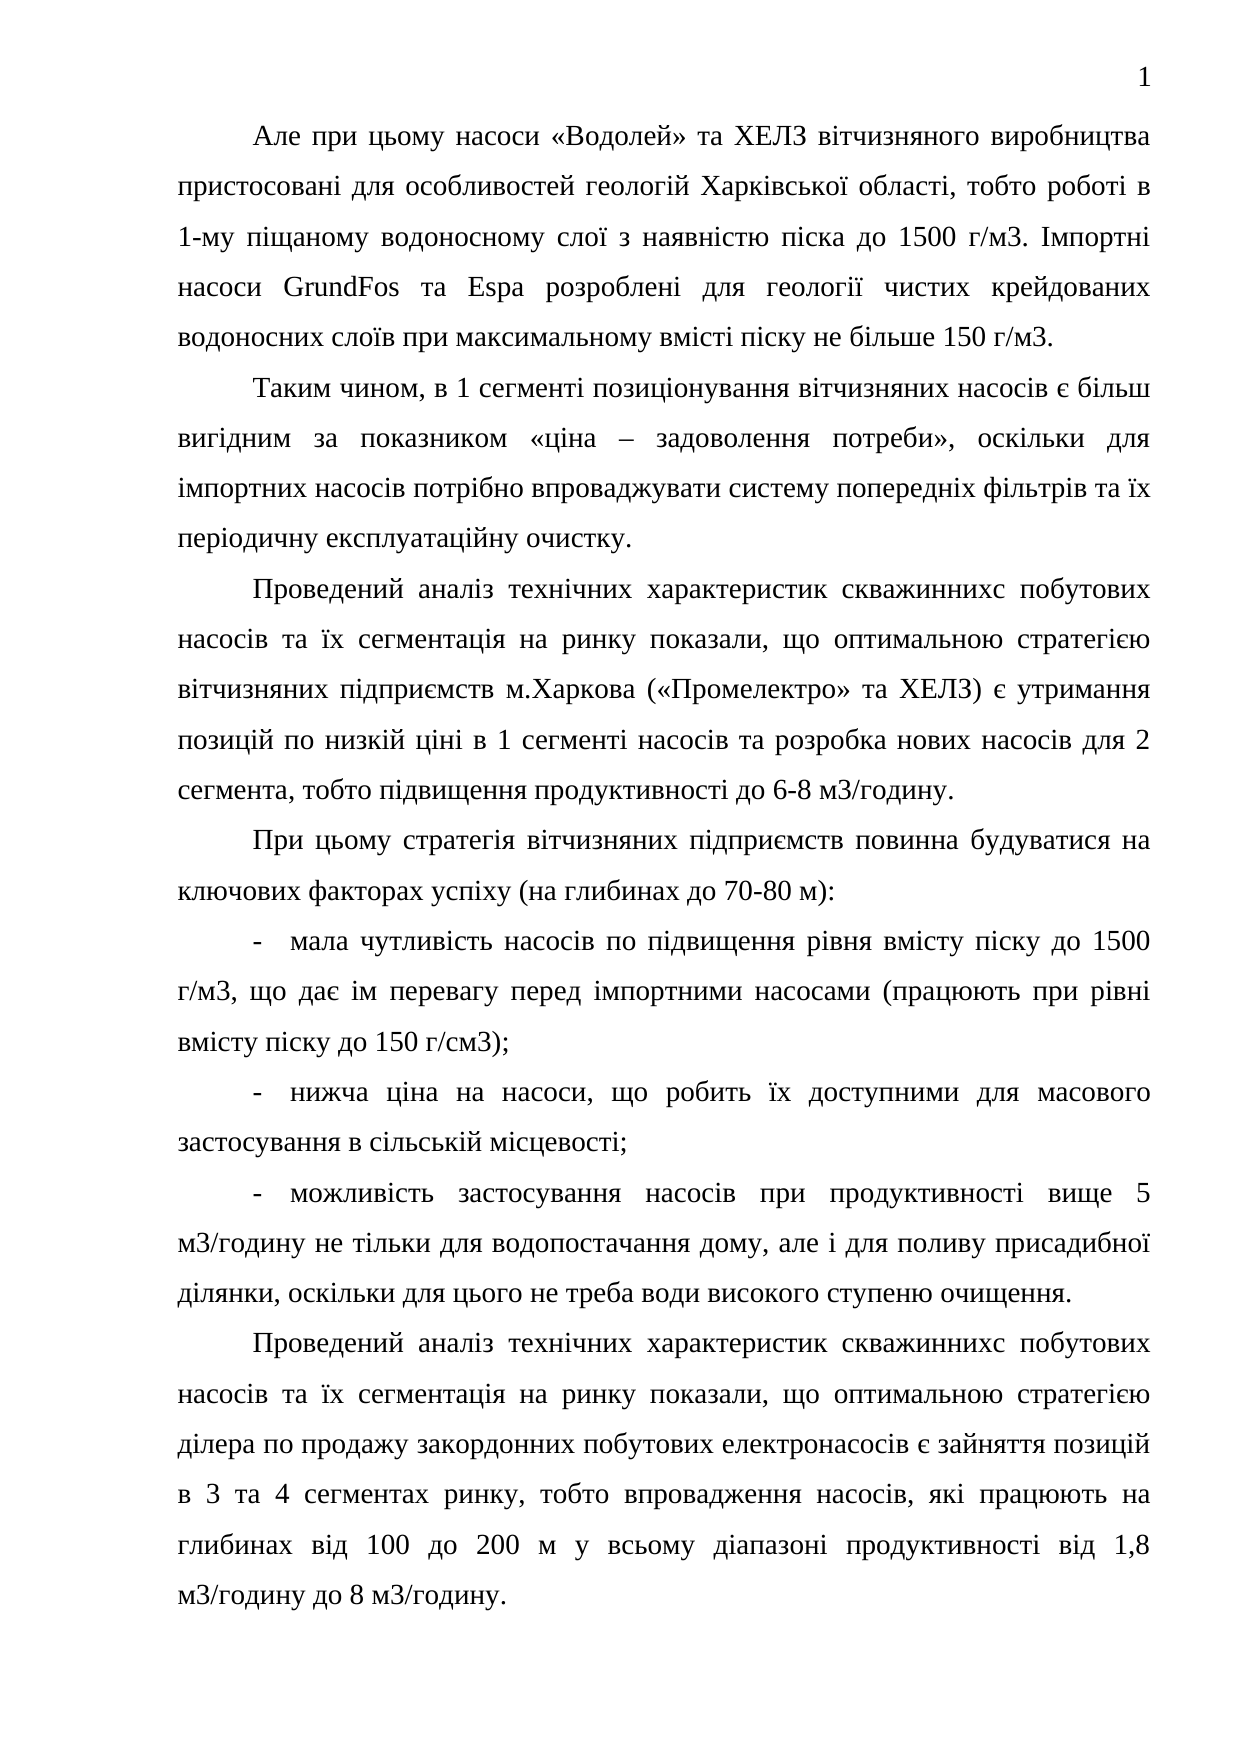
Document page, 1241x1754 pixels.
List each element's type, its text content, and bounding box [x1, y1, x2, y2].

text При цьому стратегія вітчизняних підприємств повинна будуватися на ключових факторах успіху (на глибинах до 70-80 м): [177, 822, 1152, 906]
text Але при цьому насоси «Водолей» та ХЕЛЗ вітчизняного виробництва пристосовані для особливостей геологій Харківської області, тобто роботі в 1-му піщаному водоносному слої з наявністю піска до 1500 г/м3. Імпортні насоси GrundFos та Espa розроблені для геології чистих крейдованих водоносних слоїв при максимальному вмісті піску не більше 150 г/м3. [177, 118, 1152, 353]
list мала чутливість насосів по підвищення рівня вмісту піску до 1500 г/м3, що дає ім перевагу перед імпортними насосами (працюють при рівні вмісту піску до 150 г/см3); [177, 923, 1152, 1057]
list можливість застосування насосів при продуктивності вище 5 м3/годину не тільки для водопостачання дому, але і для поливу присадибної ділянки, оскільки для цього не треба води високого ступеню очищення. [177, 1175, 1152, 1309]
text Проведений аналіз технічних характеристик скважиннихс побутових насосів та їх сегментація на ринку показали, що оптимальною стратегією ділера по продажу закордонних побутових електронасосів є зайняття позицій в 3 та 4 сегментах ринку, тобто впровадження насосів, які працюють на глибинах від 100 до 200 м у всьому діапазоні продуктивності від 1,8 м3/годину до 8 м3/годину. [177, 1326, 1152, 1611]
text Проведений аналіз технічних характеристик скважиннихс побутових насосів та їх сегментація на ринку показали, що оптимальною стратегією вітчизняних підприємств м.Харкова («Промелектро» та ХЕЛЗ) є утримання позицій по низкій ціні в 1 сегменті насосів та розробка нових насосів для 2 сегмента, тобто підвищення продуктивності до 6-8 м3/годину. [177, 571, 1152, 806]
list нижча ціна на насоси, що робить їх доступними для масового застосування в сільській місцевості; [177, 1074, 1152, 1158]
text Таким чином, в 1 сегменті позиціонування вітчизняних насосів є більш вигідним за показником «ціна – задоволення потреби», оскільки для імпортних насосів потрібно впроваджувати систему попередніх фільтрів та їх періодичну експлуатаційну очистку. [177, 370, 1152, 554]
